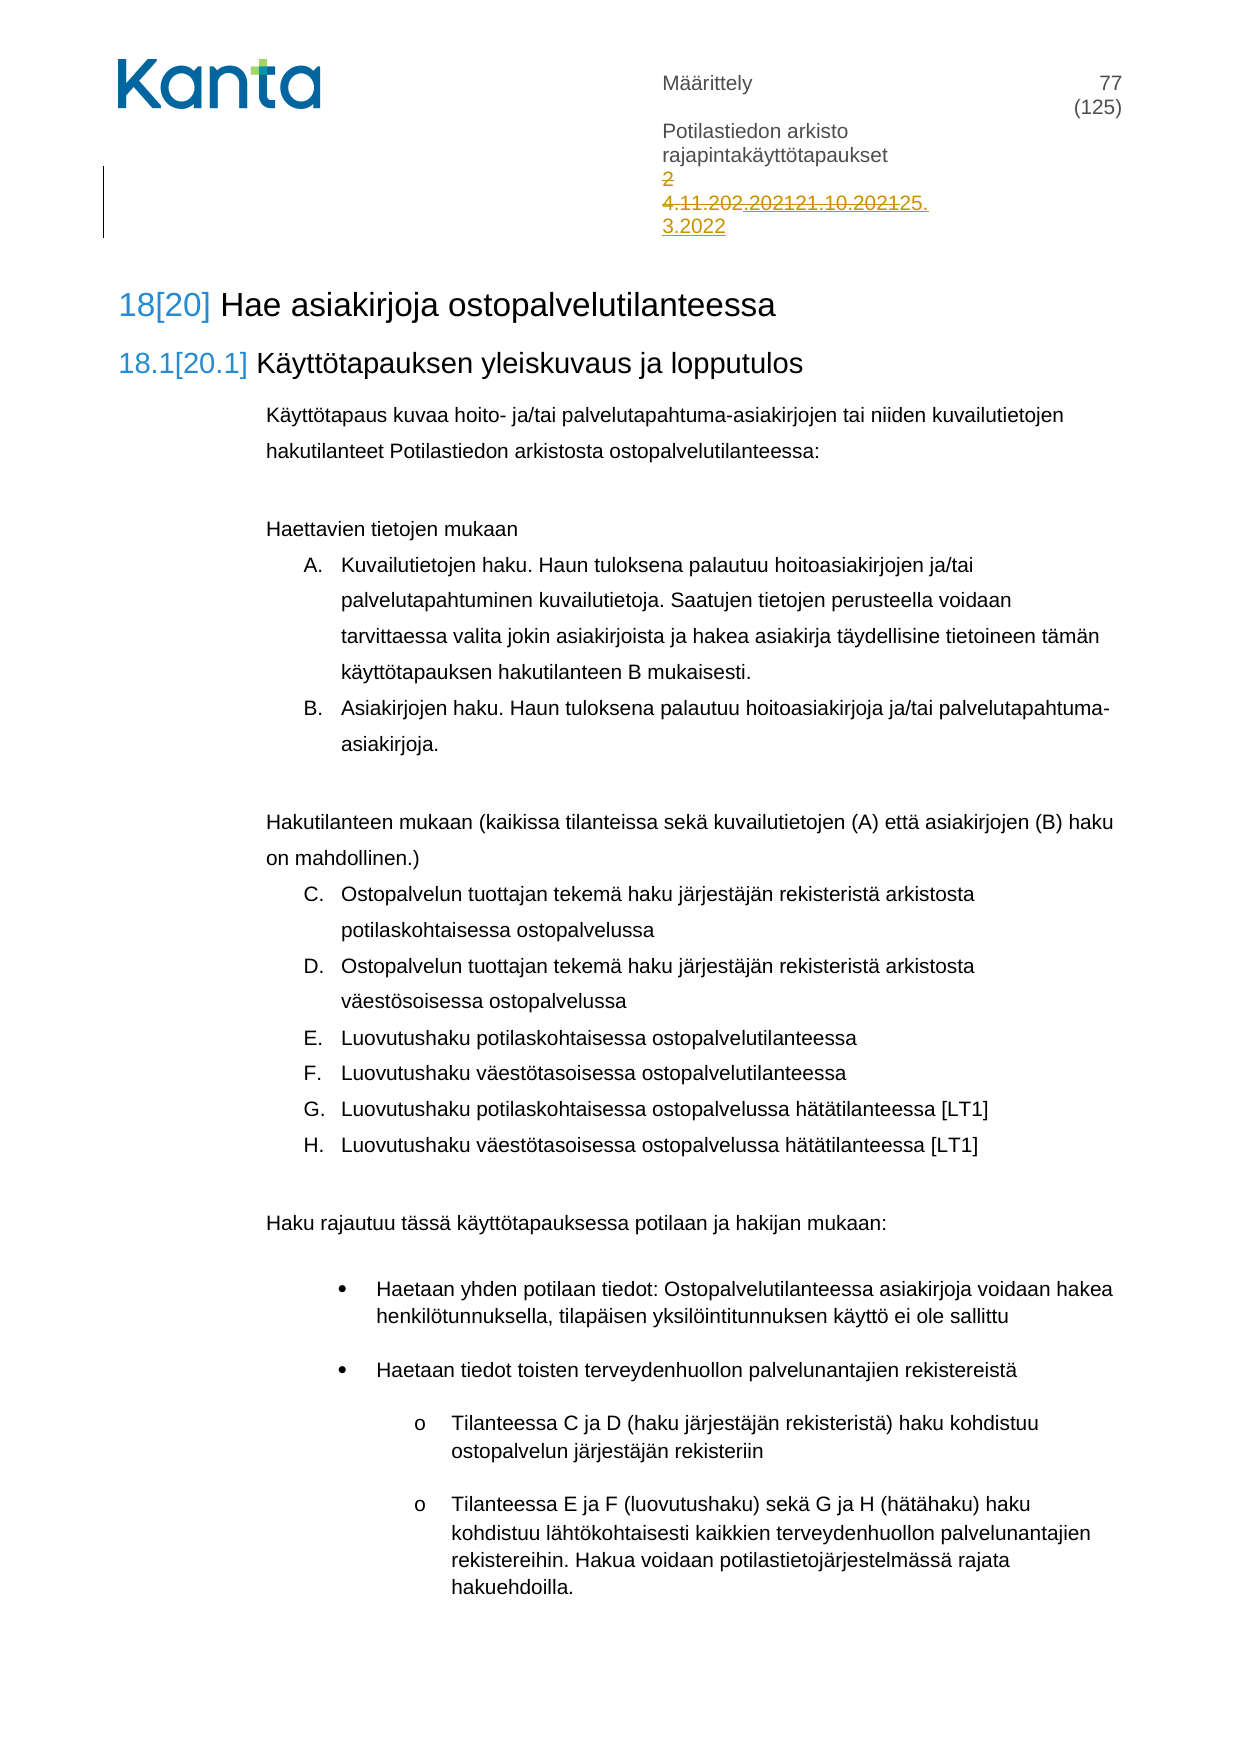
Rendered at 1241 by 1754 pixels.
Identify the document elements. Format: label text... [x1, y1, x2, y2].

picture [118, 59, 321, 109]
text Hakutilanteen mukaan (kaikissa tilanteissa sekä kuvailutietojen (A) että asiakirjojen (B) haku on mahdollinen.) [266, 810, 1122, 869]
list Luovutushaku väestötasoisessa ostopalvelussa hätätilanteessa [LT1] [303, 1133, 1122, 1157]
text Haettavien tietojen mukaan [266, 516, 1122, 540]
text Käyttötapaus kuvaa hoito- ja/tai palvelutapahtuma-asiakirjojen tai niiden kuvailutietojen hakutilanteet Potilastiedon arkistosta ostopalvelutilanteessa: [266, 403, 1122, 463]
list Tilanteessa C ja D (haku järjestäjän rekisteristä) haku kohdistuu ostopalvelun järjestäjän rekisteriin [414, 1409, 1122, 1463]
list Asiakirjojen haku. Haun tuloksena palautuu hoitoasiakirjoja ja/tai palvelutapahtuma-asiakirjoja. [303, 696, 1122, 756]
list Haetaan tiedot toisten terveydenhuollon palvelunantajien rekistereistä [339, 1355, 1122, 1382]
list Ostopalvelun tuottajan tekemä haku järjestäjän rekisteristä arkistosta väestösoisessa ostopalvelussa [303, 953, 1122, 1013]
list Luovutushaku väestötasoisessa ostopalvelutilanteessa [303, 1061, 1122, 1085]
subtitle Hae asiakirjoja ostopalvelutilanteessa [118, 285, 1122, 323]
list Luovutushaku potilaskohtaisessa ostopalvelutilanteessa [303, 1025, 1122, 1049]
text Haku rajautuu tässä käyttötapauksessa potilaan ja hakijan mukaan: [266, 1211, 1122, 1235]
list Tilanteessa E ja F (luovutushaku) sekä G ja H (hätähaku) haku kohdistuu lähtökohtaisesti kaikkien terveydenhuollon palvelunantajien rekistereihin. Hakua voidaan potilastietojärjestelmässä rajata hakuehdoilla. [414, 1490, 1122, 1599]
subtitle Käyttötapauksen yleiskuvaus ja lopputulos [118, 346, 1122, 380]
list Kuvailutietojen haku. Haun tuloksena palautuu hoitoasiakirjojen ja/tai palvelutapahtuminen kuvailutietoja. Saatujen tietojen perusteella voidaan tarvittaessa valita jokin asiakirjoista ja hakea asiakirja täydellisine tietoineen tämän käyttötapauksen hakutilanteen B mukaisesti. [303, 552, 1122, 684]
list Ostopalvelun tuottajan tekemä haku järjestäjän rekisteristä arkistosta potilaskohtaisessa ostopalvelussa [303, 882, 1122, 941]
list Haetaan yhden potilaan tiedot: Ostopalvelutilanteessa asiakirjoja voidaan hakea henkilötunnuksella, tilapäisen yksilöintitunnuksen käyttö ei ole sallittu [339, 1274, 1122, 1328]
list Luovutushaku potilaskohtaisessa ostopalvelussa hätätilanteessa [LT1] [303, 1097, 1122, 1121]
